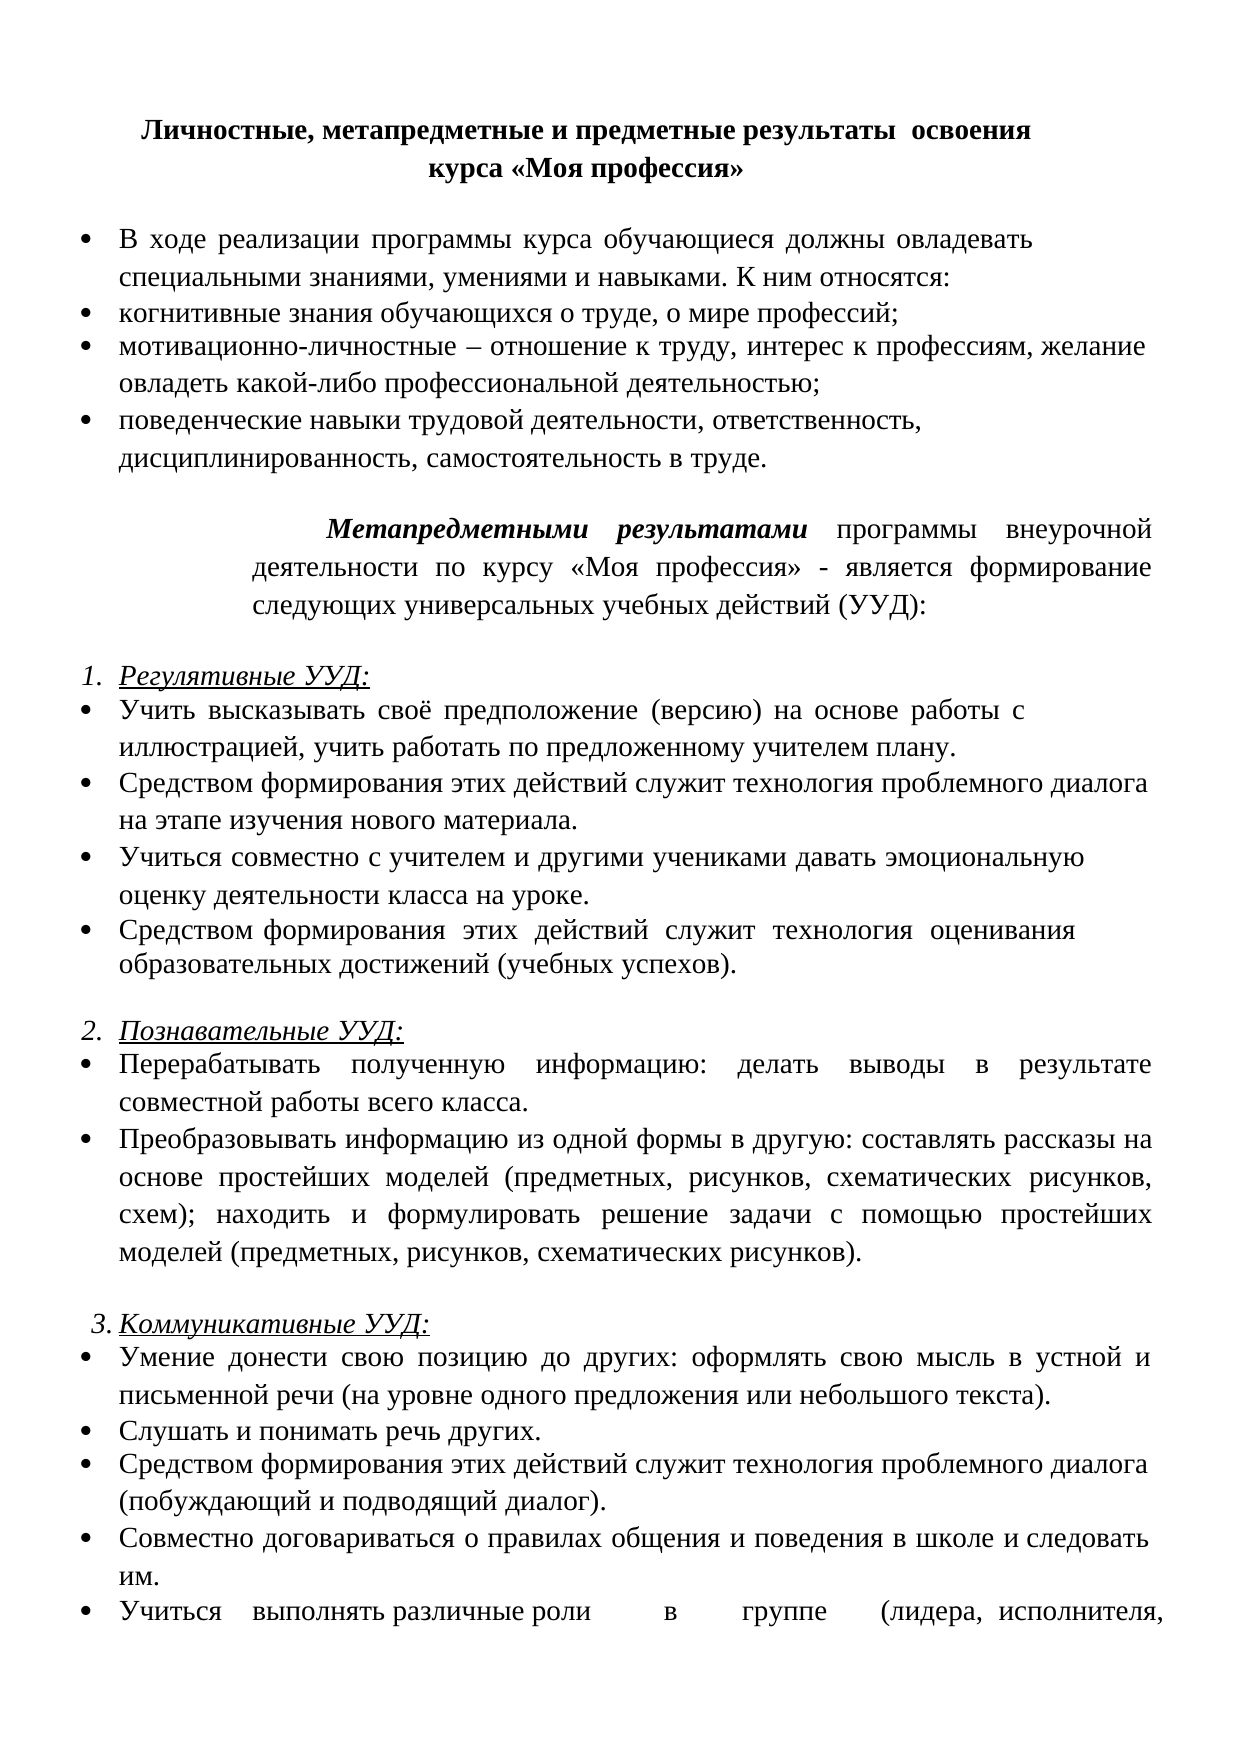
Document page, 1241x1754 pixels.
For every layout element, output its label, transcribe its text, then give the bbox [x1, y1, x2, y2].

list мотивационно-личностные – отношение к труду, интерес к профессиям, желание овладеть какой-либо профессиональной деятельностью; [81, 328, 1152, 399]
list Перерабатывать полученную информацию: делать выводы в результате совместной работы всего класса. [81, 1047, 1152, 1117]
list Средством формирования этих действий служит технология проблемного диалога на этапе изучения нового материала. [81, 766, 1152, 836]
list Учиться совместно с учителем и другими учениками давать эмоциональную оценку деятельности класса на уроке. [81, 839, 1152, 911]
text образовательных достижений (учебных успехов). [119, 946, 1221, 979]
list Учить высказывать своё предположение (версию) на основе работы с иллюстрацией, учить работать по предложенному учителем плану. [81, 692, 1152, 762]
text Метапредметными результатами программы внеурочной деятельности по курсу «Моя профессия» - является формирование следующих универсальных учебных действий (УУД): [252, 511, 1152, 620]
list Умение донести свою позицию до других: оформлять свою мысль в устной и письменной речи (на уровне одного предложения или небольшого текста). [81, 1339, 1152, 1411]
list Регулятивные УУД: [81, 658, 1221, 692]
list Коммуникативные УУД: [91, 1306, 1221, 1339]
list Совместно договариваться о правилах общения и поведения в школе и следовать им. [81, 1520, 1152, 1591]
list когнитивные знания обучающихся о труде, о мире профессий; [81, 297, 1221, 328]
list поведенческие навыки трудовой деятельности, ответственность, дисциплинированность, самостоятельность в труде. [81, 402, 1152, 473]
list Преобразовывать информацию из одной формы в другую: составлять рассказы на основе простейших моделей (предметных, рисунков, схематических рисунков, схем); находить и формулировать решение задачи с помощью простейших моделей (предметных, рисунков, схематических рисунков). [81, 1121, 1152, 1268]
list Слушать и понимать речь других. [81, 1415, 1221, 1446]
list Средством формирования этих действий служит технология оценивания [81, 915, 1221, 946]
list Средством формирования этих действий служит технология проблемного диалога (побуждающий и подводящий диалог). [81, 1446, 1152, 1517]
list Познавательные УУД: [81, 1013, 1221, 1047]
list В ходе реализации программы курса обучающиеся должны овладевать специальными знаниями, умениями и навыками. К ним относятся: [81, 222, 1152, 293]
text Личностные, метапредметные и предметные результаты освоения курса «Моя профессия» [119, 112, 1053, 184]
list Учиться выполнять различные роли в группе (лидера, исполнителя, [81, 1596, 1221, 1627]
